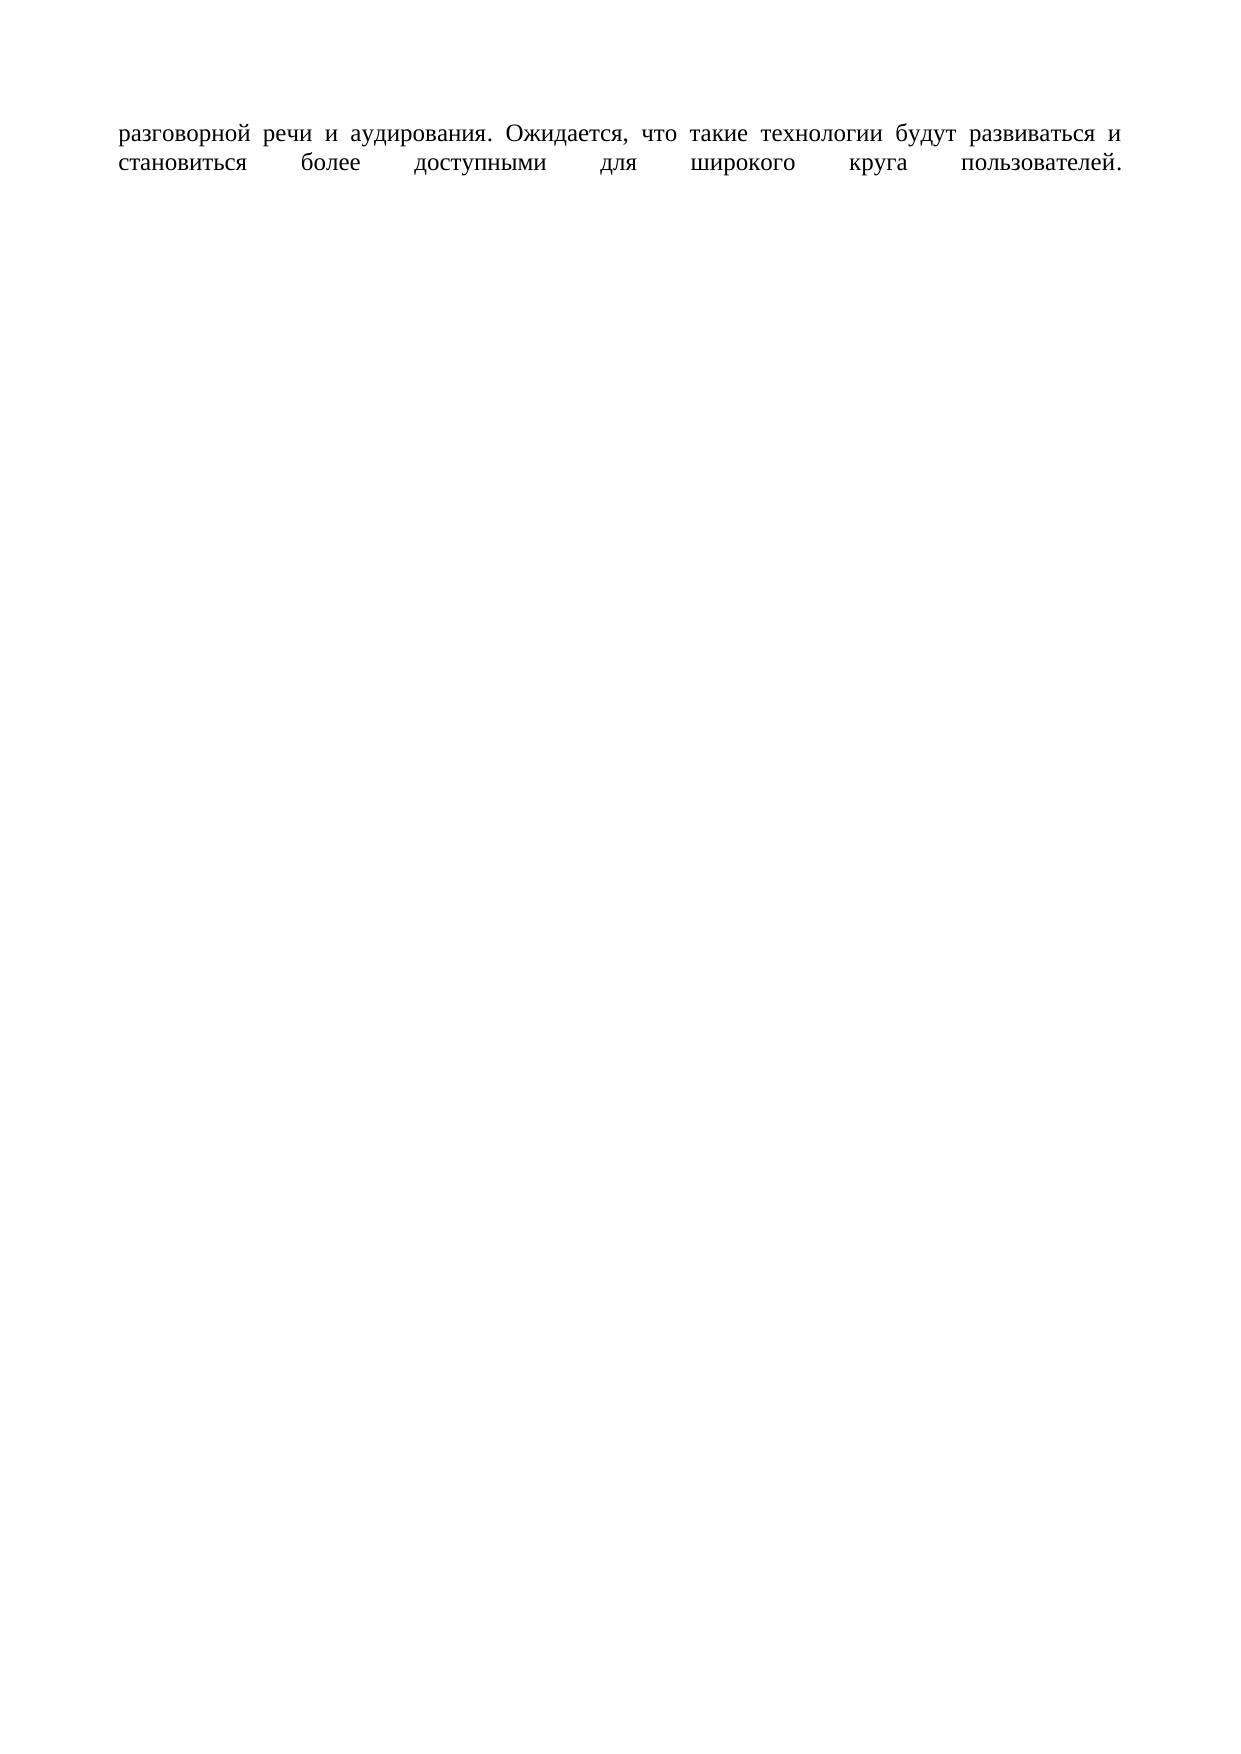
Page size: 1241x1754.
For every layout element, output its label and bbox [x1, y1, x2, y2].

text [118, 118, 1122, 207]
